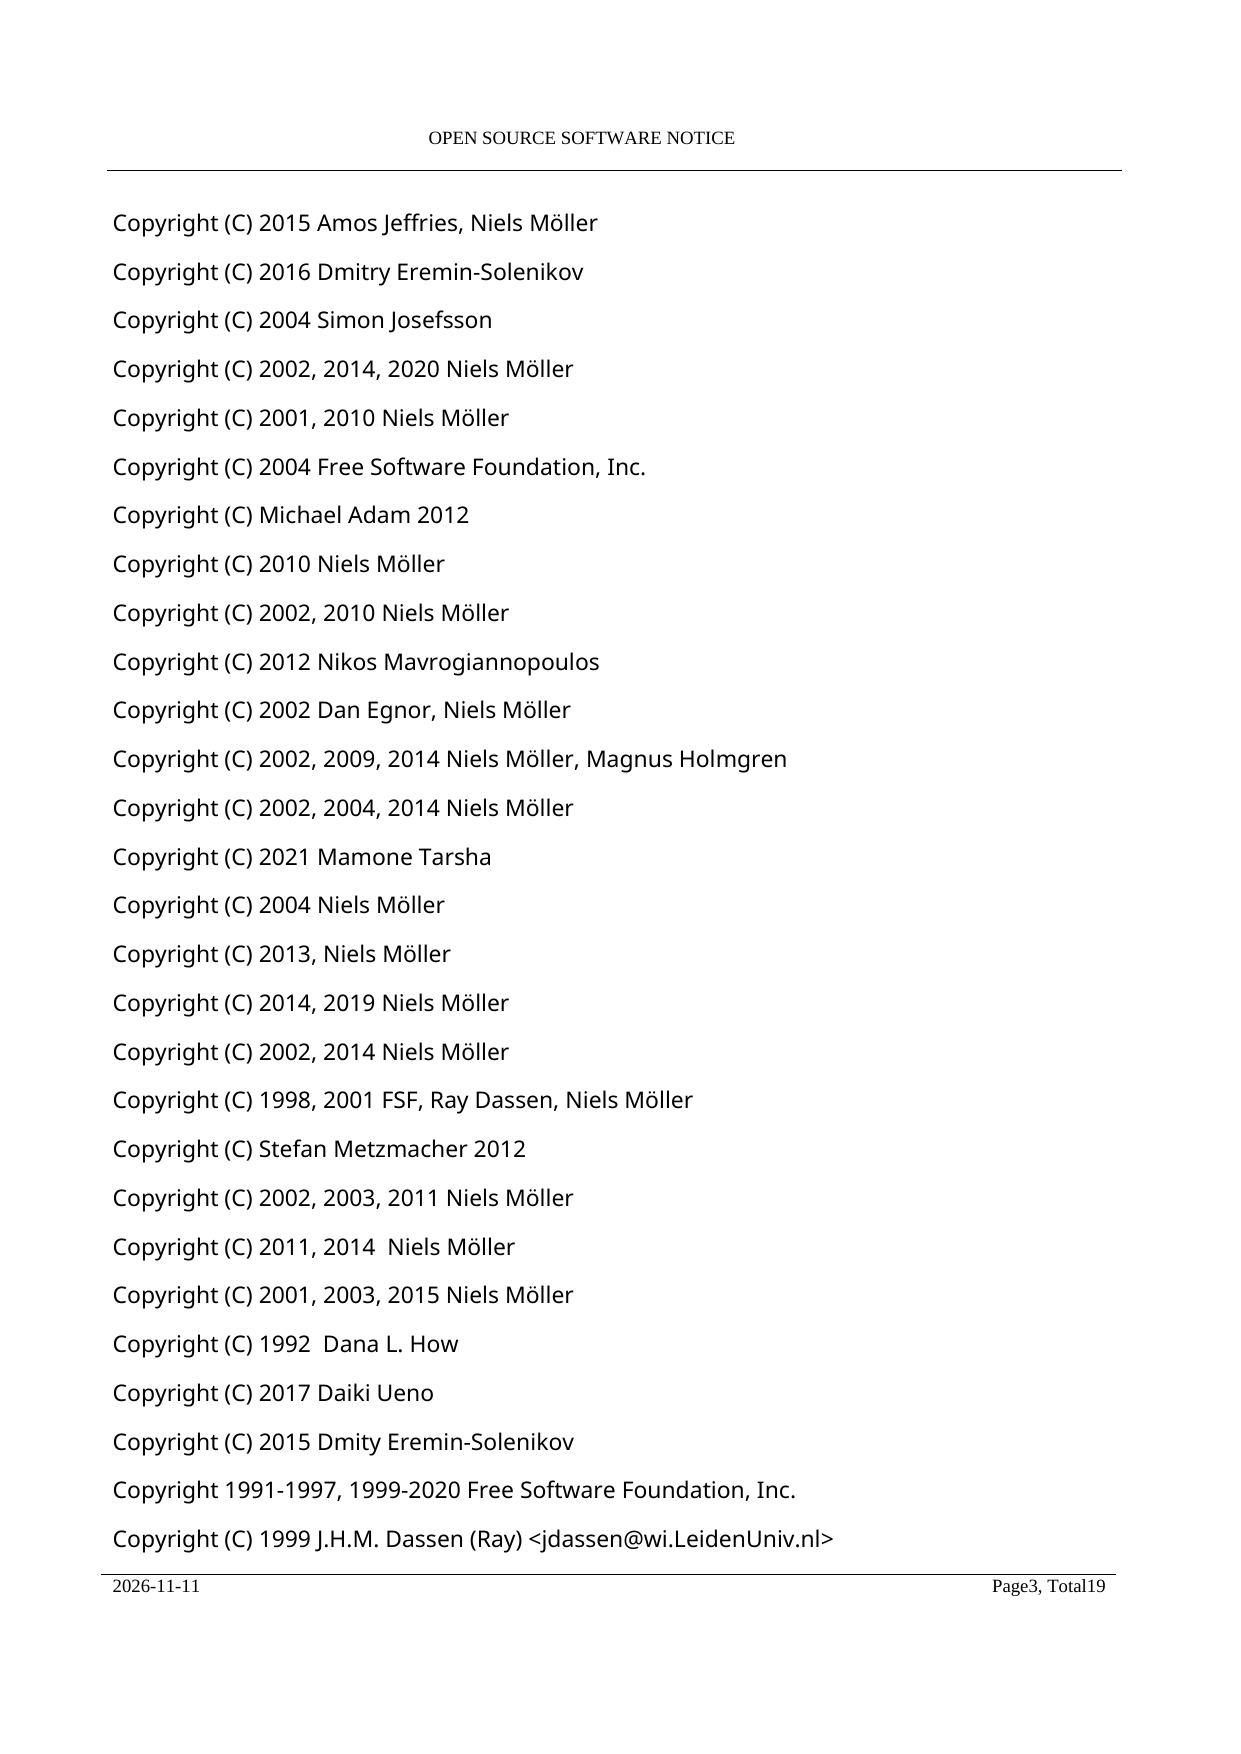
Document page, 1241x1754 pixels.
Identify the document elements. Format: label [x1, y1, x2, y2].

text [112, 206, 1128, 1555]
